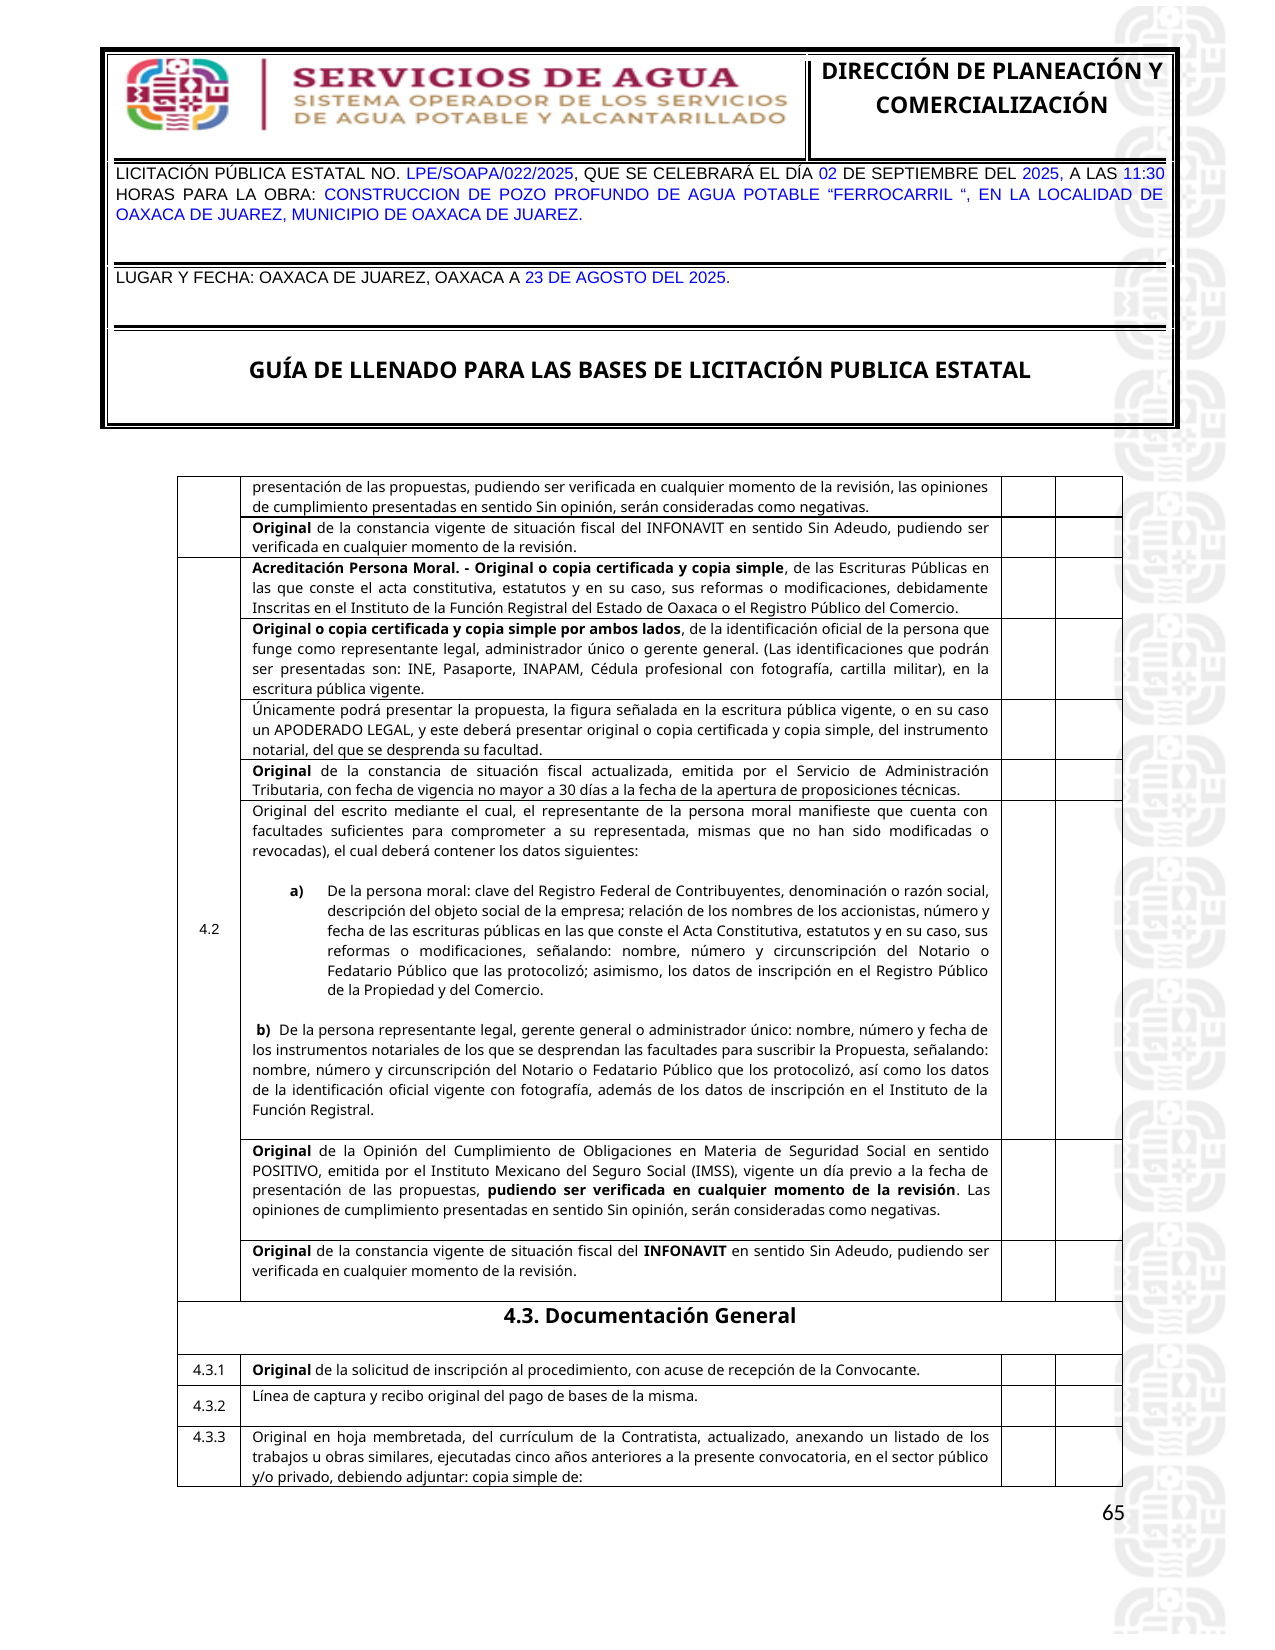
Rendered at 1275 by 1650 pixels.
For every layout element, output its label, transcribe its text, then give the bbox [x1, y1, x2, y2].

table_cell [1002, 700, 1055, 759]
table_cell [1002, 1241, 1055, 1301]
table_cell Acreditación Persona Moral. - Original o copia certificada y copia simple, de las Escrituras Públicas en las que conste el acta constitutiva, estatutos y en su caso, sus reformas o modificaciones, debidamente Inscritas en el Instituto de la Función Registral del Estado de Oaxaca o el Registro Público del Comercio. [241, 558, 1001, 618]
table_cell [1056, 700, 1122, 759]
picture [122, 55, 796, 143]
picture [1099, 6, 1229, 1634]
table_cell [1002, 477, 1055, 516]
table_cell [1056, 1355, 1122, 1385]
table_cell 4.3. Documentación General [178, 1302, 1122, 1354]
table_cell Línea de captura y recibo original del pago de bases de la misma. [241, 1386, 1001, 1426]
table_cell 4.3.3 [178, 1427, 240, 1486]
table_cell [1002, 1386, 1055, 1426]
table_cell [1056, 1241, 1122, 1301]
table_cell [1056, 558, 1122, 618]
table_cell Original del escrito mediante el cual, el representante de la persona moral manifieste que cuenta con facultades suficientes para comprometer a su representada, mismas que no han sido modificadas o revocadas), el cual deberá contener los datos siguientes: De la persona moral: clave del Registro Federal de Contribuyentes, denominación o razón social, descripción del objeto social de la empresa; relación de los nombres de los accionistas, número y fecha de las escrituras públicas en las que conste el Acta Constitutiva, estatutos y en su caso, sus reformas o modificaciones, señalando: nombre, número y circunscripción del Notario o Fedatario Público que las protocolizó; asimismo, los datos de inscripción en el Registro Público de la Propiedad y del Comercio. b) De la persona representante legal, gerente general o administrador único: nombre, número y fecha de los instrumentos notariales de los que se desprendan las facultades para suscribir la Propuesta, señalando: nombre, número y circunscripción del Notario o Fedatario Público que los protocolizó, así como los datos de la identificación oficial vigente con fotografía, además de los datos de inscripción en el Instituto de la Función Registral. [241, 801, 1001, 1139]
table_cell Original de la constancia vigente de situación fiscal del INFONAVIT en sentido Sin Adeudo, pudiendo ser verificada en cualquier momento de la revisión. [241, 1241, 1001, 1301]
table_cell [1056, 518, 1122, 557]
table_cell [1002, 518, 1055, 557]
picture [1100, 190, 1107, 199]
table_cell [1056, 477, 1122, 516]
table_cell [1056, 760, 1122, 800]
table_cell [1056, 1386, 1122, 1426]
table_cell Original de la Opinión del Cumplimiento de Obligaciones en Materia de Seguridad Social en sentido POSITIVO, emitida por el Instituto Mexicano del Seguro Social (IMSS), vigente un día previo a la fecha de presentación de las propuestas, pudiendo ser verificada en cualquier momento de la revisión. Las opiniones de cumplimiento presentadas en sentido Sin opinión, serán consideradas como negativas. [241, 1140, 1001, 1240]
table_cell [1056, 801, 1122, 1139]
table_cell [1056, 1427, 1122, 1486]
table_cell 4.3.1 [178, 1355, 240, 1385]
table_cell Original o copia certificada y copia simple por ambos lados, de la identificación oficial de la persona que funge como representante legal, administrador único o gerente general. (Las identificaciones que podrán ser presentadas son: INE, Pasaporte, INAPAM, Cédula profesional con fotografía, cartilla militar), en la escritura pública vigente. [241, 619, 1001, 698]
table_cell [1002, 558, 1055, 618]
table_cell Original de la constancia de situación fiscal actualizada, emitida por el Servicio de Administración Tributaria, con fecha de vigencia no mayor a 30 días a la fecha de la apertura de proposiciones técnicas. [241, 760, 1001, 800]
table_cell Original de la constancia vigente de situación fiscal del INFONAVIT en sentido Sin Adeudo, pudiendo ser verificada en cualquier momento de la revisión. [241, 518, 1001, 557]
table_cell [1002, 1140, 1055, 1240]
picture [1099, 52, 1175, 427]
table_cell 4.2 [178, 558, 240, 1301]
table_cell [1002, 1355, 1055, 1385]
table_cell [1002, 1427, 1055, 1486]
table_cell [1002, 801, 1055, 1139]
table_cell Únicamente podrá presentar la propuesta, la figura señalada en la escritura pública vigente, o en su caso un APODERADO LEGAL, y este deberá presentar original o copia certificada y copia simple, del instrumento notarial, del que se desprenda su facultad. [241, 700, 1001, 759]
table_cell [1056, 619, 1122, 698]
table_cell [1002, 760, 1055, 800]
table_cell Original de la solicitud de inscripción al procedimiento, con acuse de recepción de la Convocante. [241, 1355, 1001, 1385]
table_cell 4.3.2 [178, 1386, 240, 1426]
table_cell [1056, 1140, 1122, 1240]
table_cell [1002, 619, 1055, 698]
